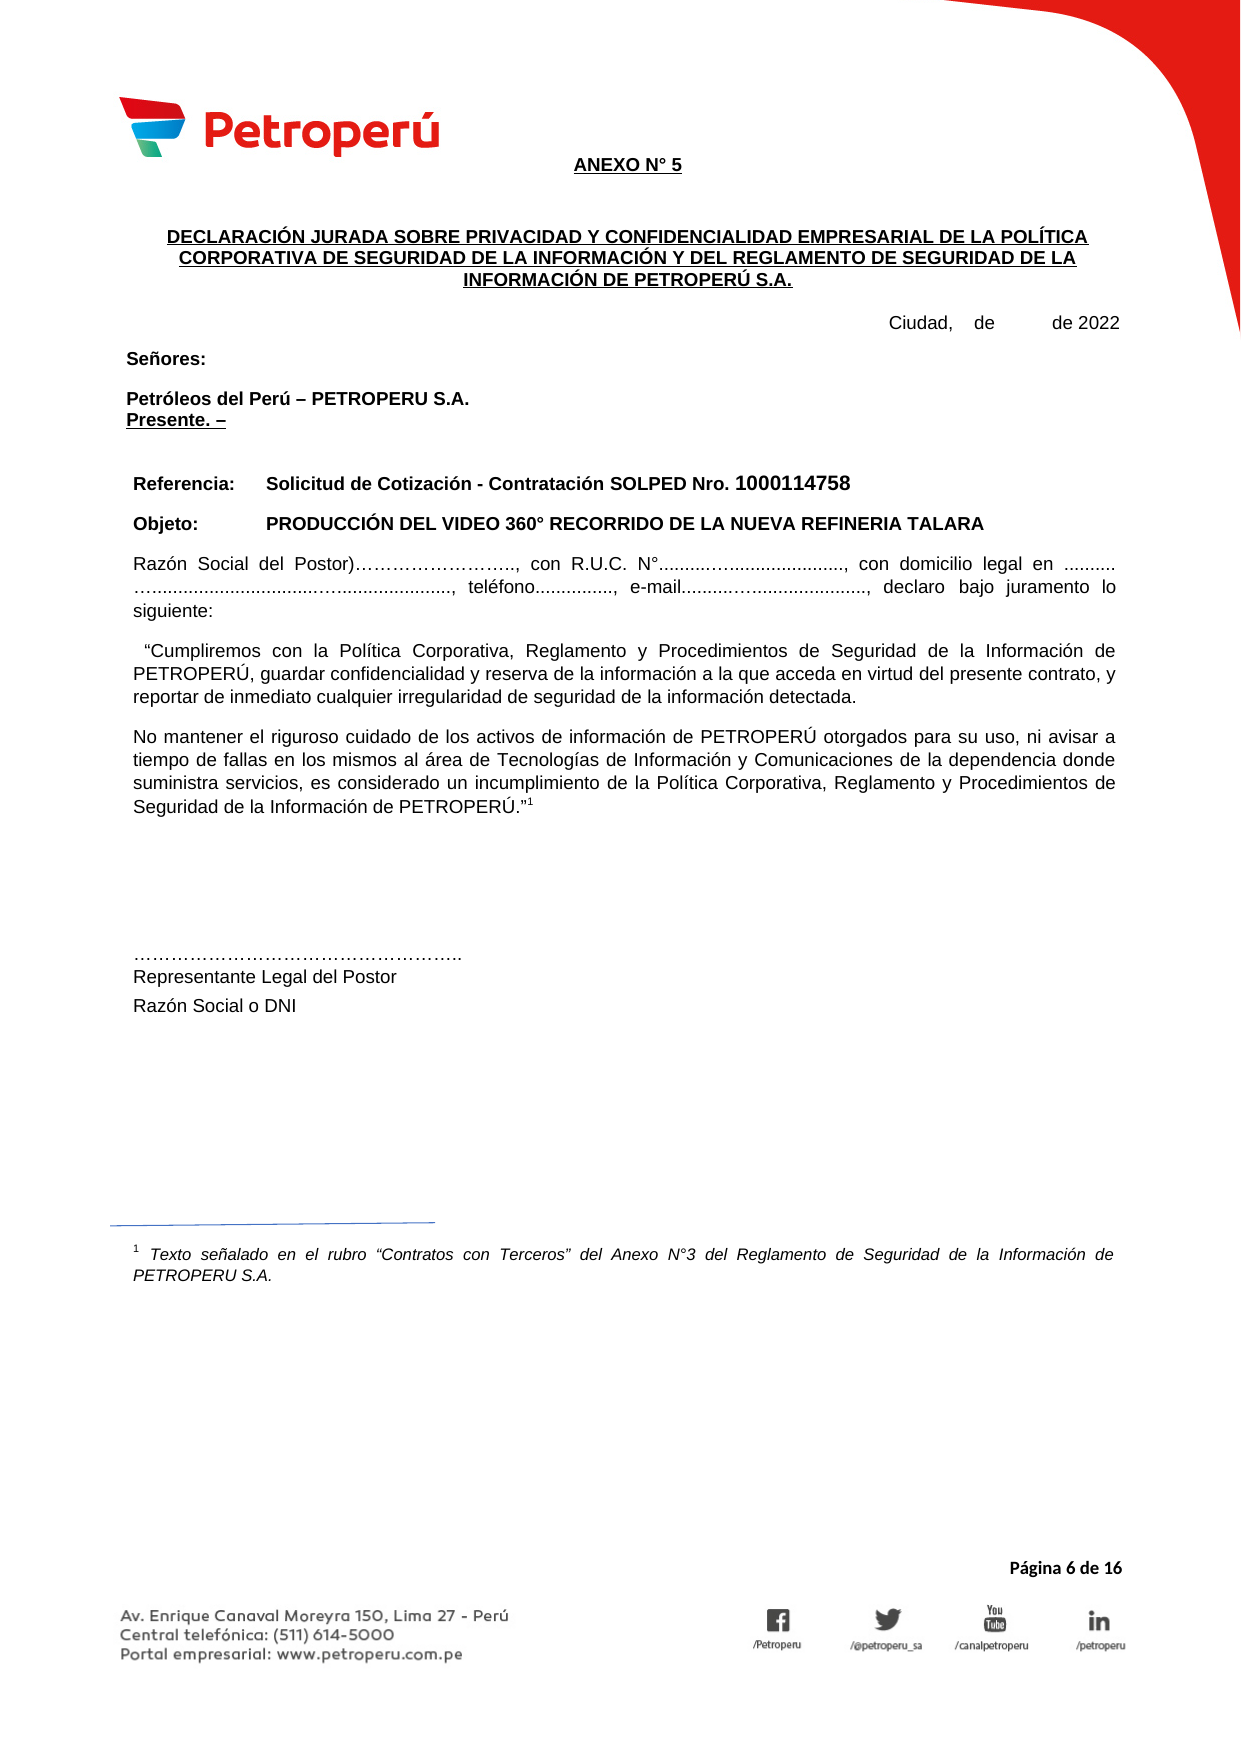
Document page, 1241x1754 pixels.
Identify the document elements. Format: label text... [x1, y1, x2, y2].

text Petróleos del Perú – PETROPERU S.A. [126, 387, 1120, 409]
text “Cumpliremos con la Política Corporativa, Reglamento y Procedimientos de Seguridad de la Información de PETROPERÚ, guardar confidencialidad y reserva de la información a la que acceda en virtud del presente contrato, y reportar de inmediato cualquier irregularidad de seguridad de la información detectada. [133, 639, 1117, 707]
text Presente. – [126, 409, 1120, 430]
picture [1, 1596, 1241, 1751]
text DECLARACIÓN JURADA SOBRE PRIVACIDAD Y CONFIDENCIALIDAD EMPRESARIAL DE LA POLÍTICA CORPORATIVA DE SEGURIDAD DE LA INFORMACIÓN Y DEL REGLAMENTO DE SEGURIDAD DE LA INFORMACIÓN DE PETROPERÚ S.A. [133, 225, 1122, 290]
text Señores: [126, 347, 1120, 369]
text Razón Social o DNI [133, 995, 1122, 1017]
text No mantener el riguroso cuidado de los activos de información de PETROPERÚ otorgados para su uso, ni avisar a tiempo de fallas en los mismos al área de Tecnologías de Información y Comunicaciones de la dependencia donde suministra servicios, es considerado un incumplimiento de la Política Corporativa, Reglamento y Procedimientos de Seguridad de la Información de PETROPERÚ.”1 [133, 726, 1117, 817]
text 1 Texto señalado en el rubro “Contratos con Terceros” del Anexo N°3 del Reglamento de Seguridad de la Información de PETROPERU S.A. [133, 1242, 1117, 1285]
text Representante Legal del Postor [133, 966, 1122, 987]
text Objeto: PRODUCCIÓN DEL VIDEO 360° RECORRIDO DE LA NUEVA REFINERIA TALARA [133, 513, 1122, 535]
text …………………………………………….. [133, 942, 1122, 964]
text Razón Social del Postor)…………………….., con R.U.C. N°..........…......................, con domicilio legal en ..........…................................…......................, teléfono..............., e-mail..........…......................, declaro bajo juramento lo siguiente: [133, 553, 1117, 621]
text Referencia: Solicitud de Cotización - Contratación SOLPED Nro. 1000114758 [133, 470, 1122, 494]
picture [1, 0, 1241, 350]
text Ciudad, de de 2022 [724, 312, 1120, 333]
text ANEXO N° 5 [133, 154, 1122, 176]
